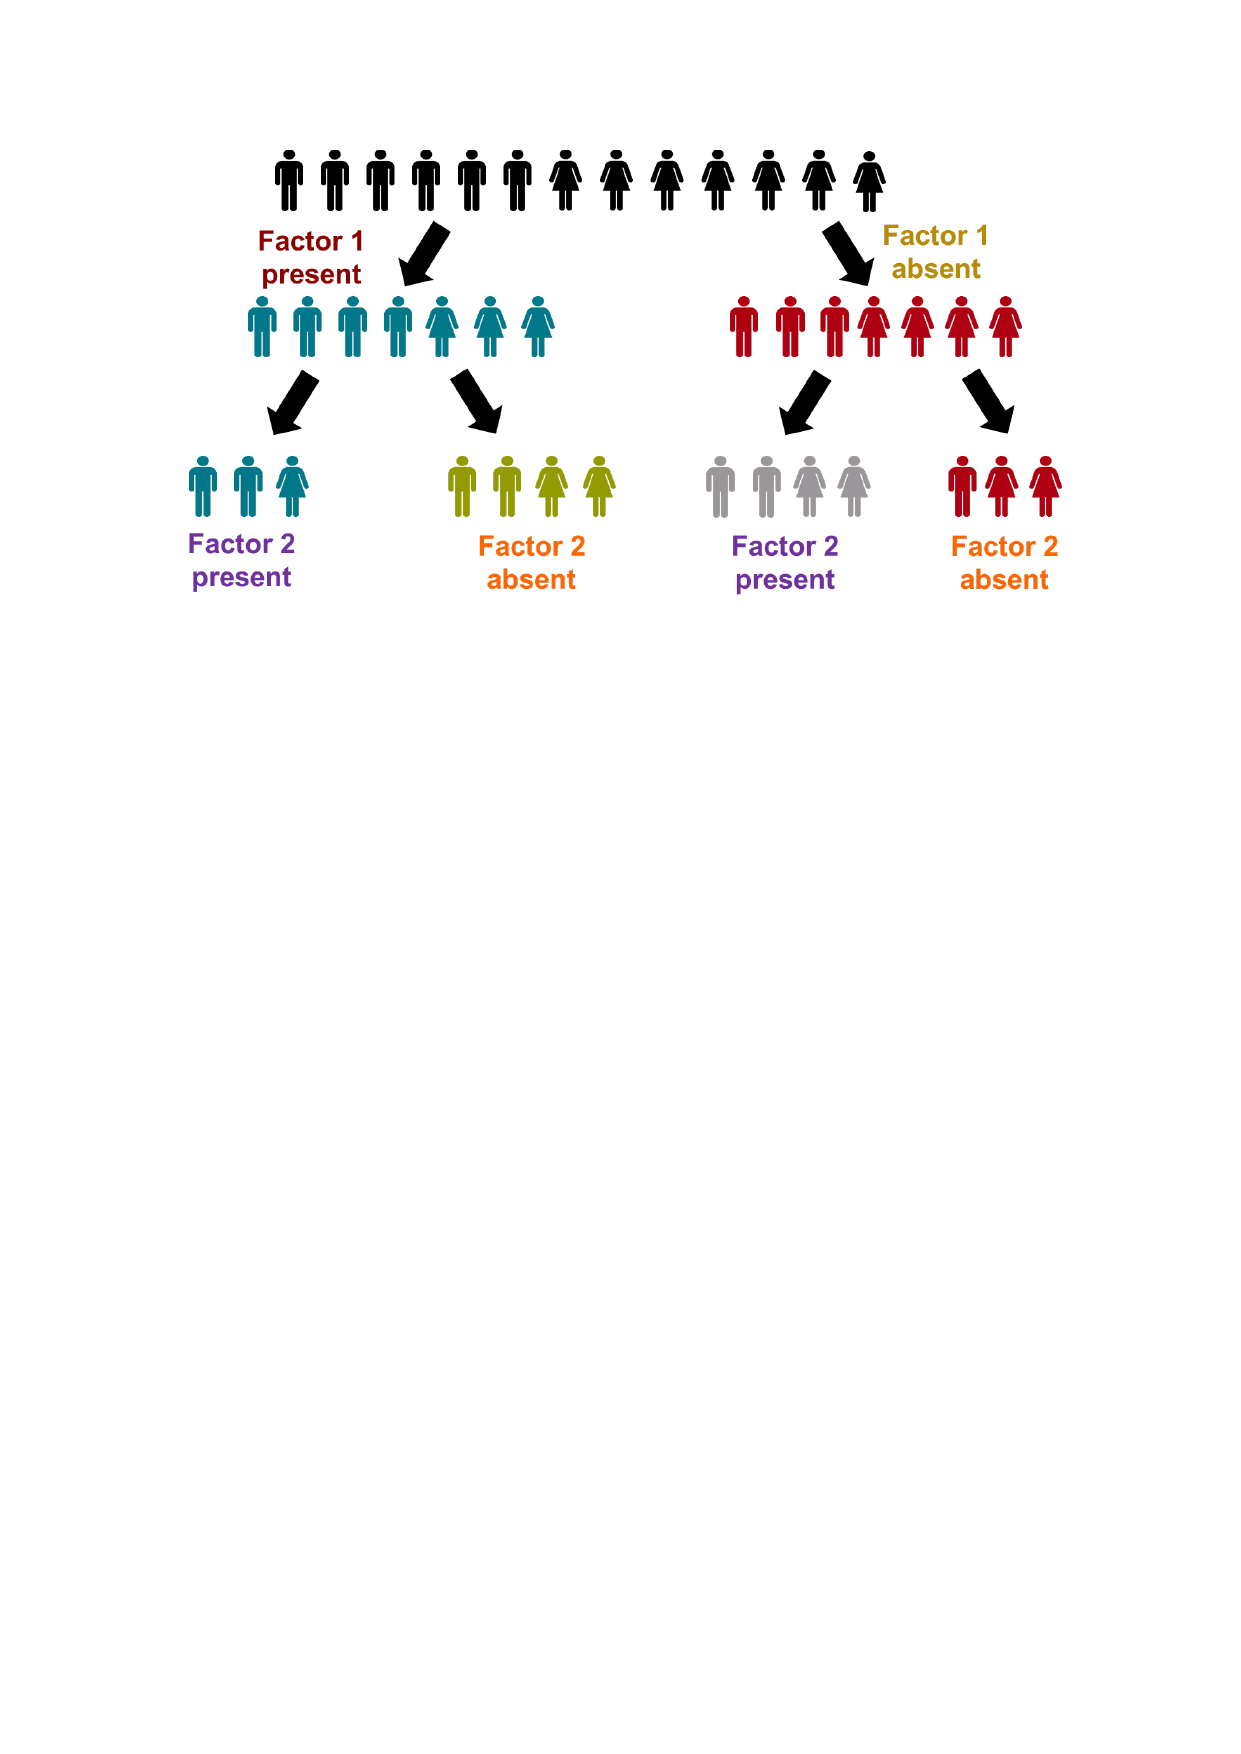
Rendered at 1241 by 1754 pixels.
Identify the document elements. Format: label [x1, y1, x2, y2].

picture [150, 150, 1091, 612]
